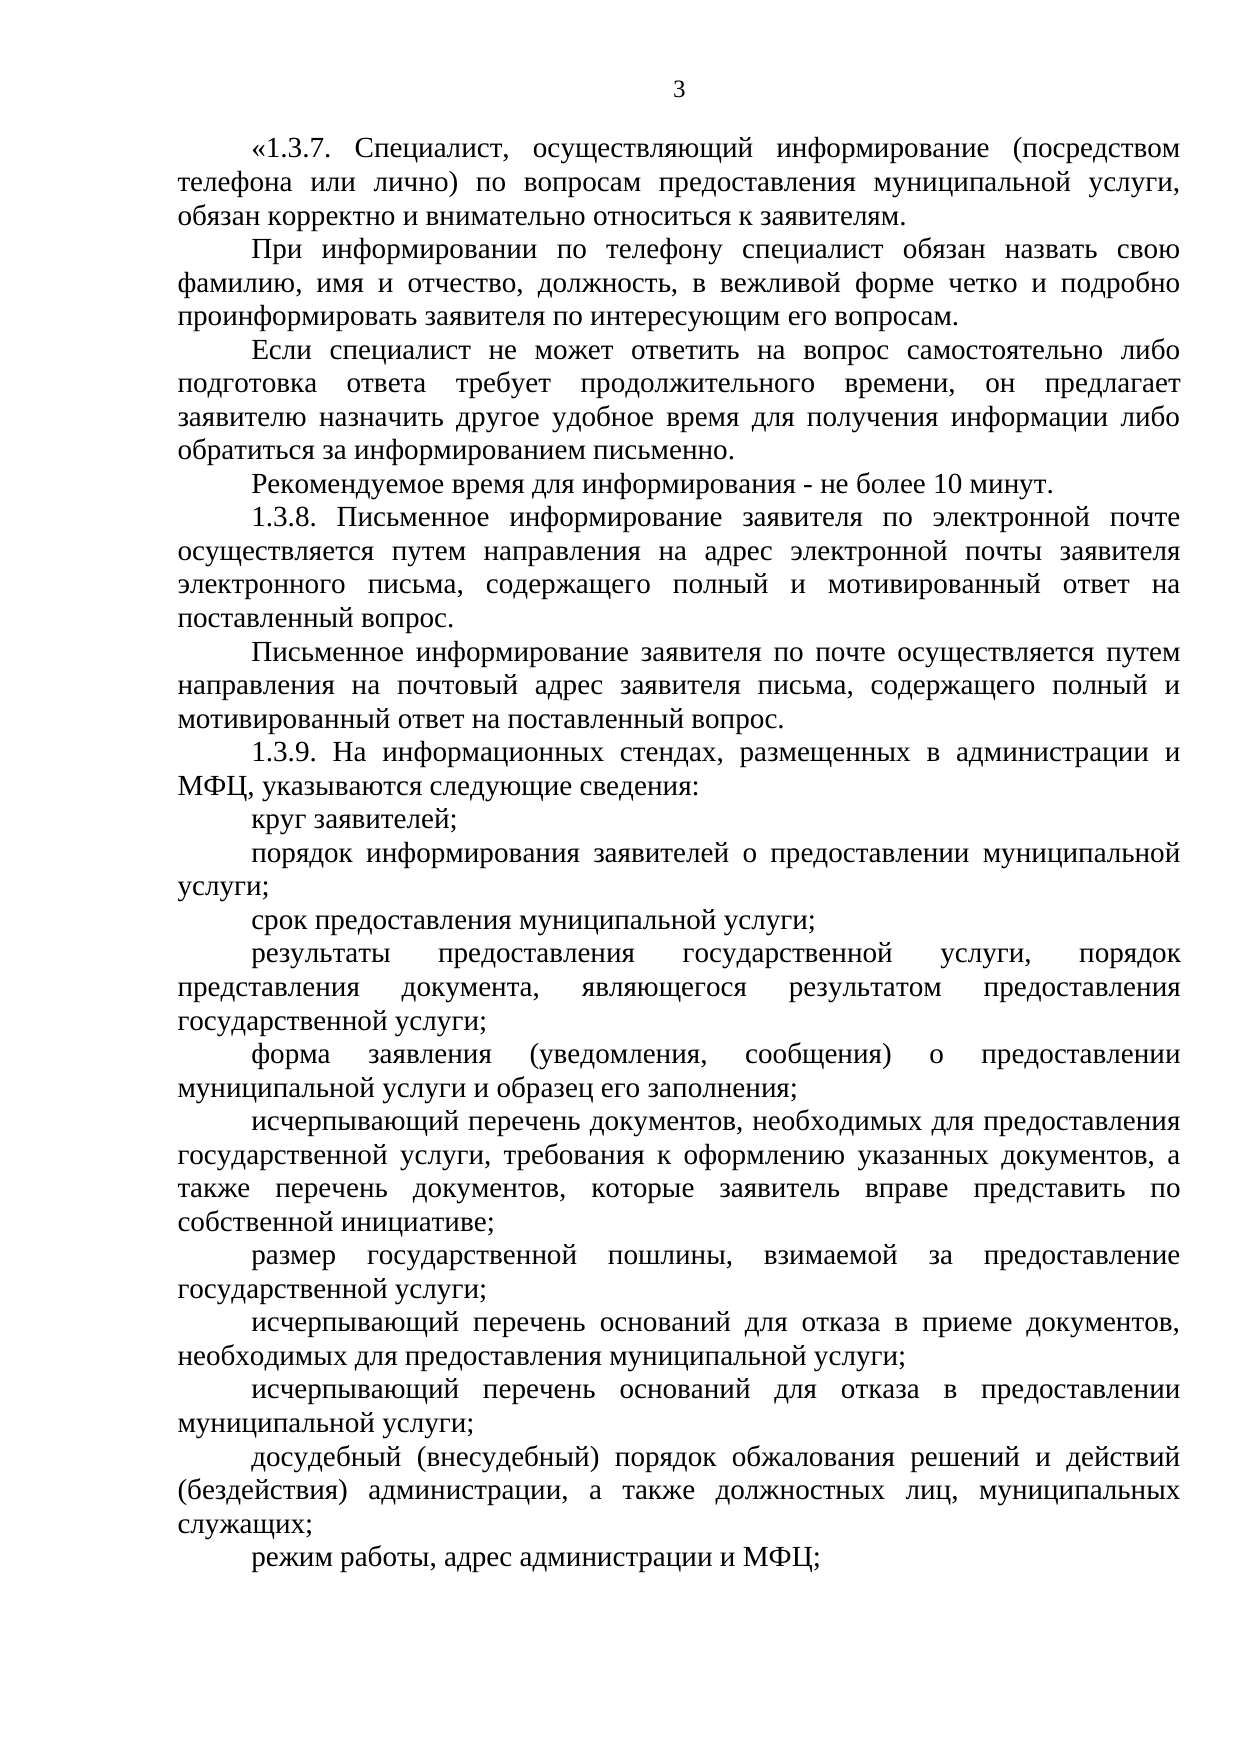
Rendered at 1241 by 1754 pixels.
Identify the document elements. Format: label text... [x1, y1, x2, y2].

text Если специалист не может ответить на вопрос самостоятельно либо подготовка ответа требует продолжительного времени, он предлагает заявителю назначить другое удобное время для получения информации либо обратиться за информированием письменно. [177, 332, 1181, 466]
text результаты предоставления государственной услуги, порядок представления документа, являющегося результатом предоставления государственной услуги; [177, 936, 1181, 1036]
text исчерпывающий перечень оснований для отказа в приеме документов, необходимых для предоставления муниципальной услуги; [177, 1304, 1181, 1372]
text досудебный (внесудебный) порядок обжалования решений и действий (бездействия) администрации, а также должностных лиц, муниципальных служащих; [177, 1439, 1181, 1539]
text 1.3.7. Специалист, осуществляющий информирование (посредством телефона или лично) по вопросам предоставления муниципальной услуги, обязан корректно и внимательно относиться к заявителям. [177, 131, 1181, 231]
text размер государственной пошлины, взимаемой за предоставление государственной услуги; [177, 1237, 1181, 1304]
text исчерпывающий перечень оснований для отказа в предоставлении муниципальной услуги; [177, 1372, 1181, 1439]
text режим работы, адрес администрации и МФЦ; [177, 1539, 1181, 1573]
text 1.3.8. Письменное информирование заявителя по электронной почте осуществляется путем направления на адрес электронной почты заявителя электронного письма, содержащего полный и мотивированный ответ на поставленный вопрос. [177, 499, 1181, 634]
text форма заявления (уведомления, сообщения) о предоставлении муниципальной услуги и образец его заполнения; [177, 1036, 1181, 1103]
text При информировании по телефону специалист обязан назвать свою фамилию, имя и отчество, должность, в вежливой форме четко и подробно проинформировать заявителя по интересующим его вопросам. [177, 231, 1181, 332]
text порядок информирования заявителей о предоставлении муниципальной услуги; [177, 835, 1181, 902]
text Рекомендуемое время для информирования - не более 10 минут. [177, 466, 1181, 499]
text круг заявителей; [177, 801, 1181, 835]
text 1.3.9. На информационных стендах, размещенных в администрации и МФЦ, указываются следующие сведения: [177, 734, 1181, 801]
text Письменное информирование заявителя по почте осуществляется путем направления на почтовый адрес заявителя письма, содержащего полный и мотивированный ответ на поставленный вопрос. [177, 634, 1181, 734]
text исчерпывающий перечень документов, необходимых для предоставления государственной услуги, требования к оформлению указанных документов, а также перечень документов, которые заявитель вправе представить по собственной инициативе; [177, 1103, 1181, 1237]
text срок предоставления муниципальной услуги; [177, 902, 1181, 936]
